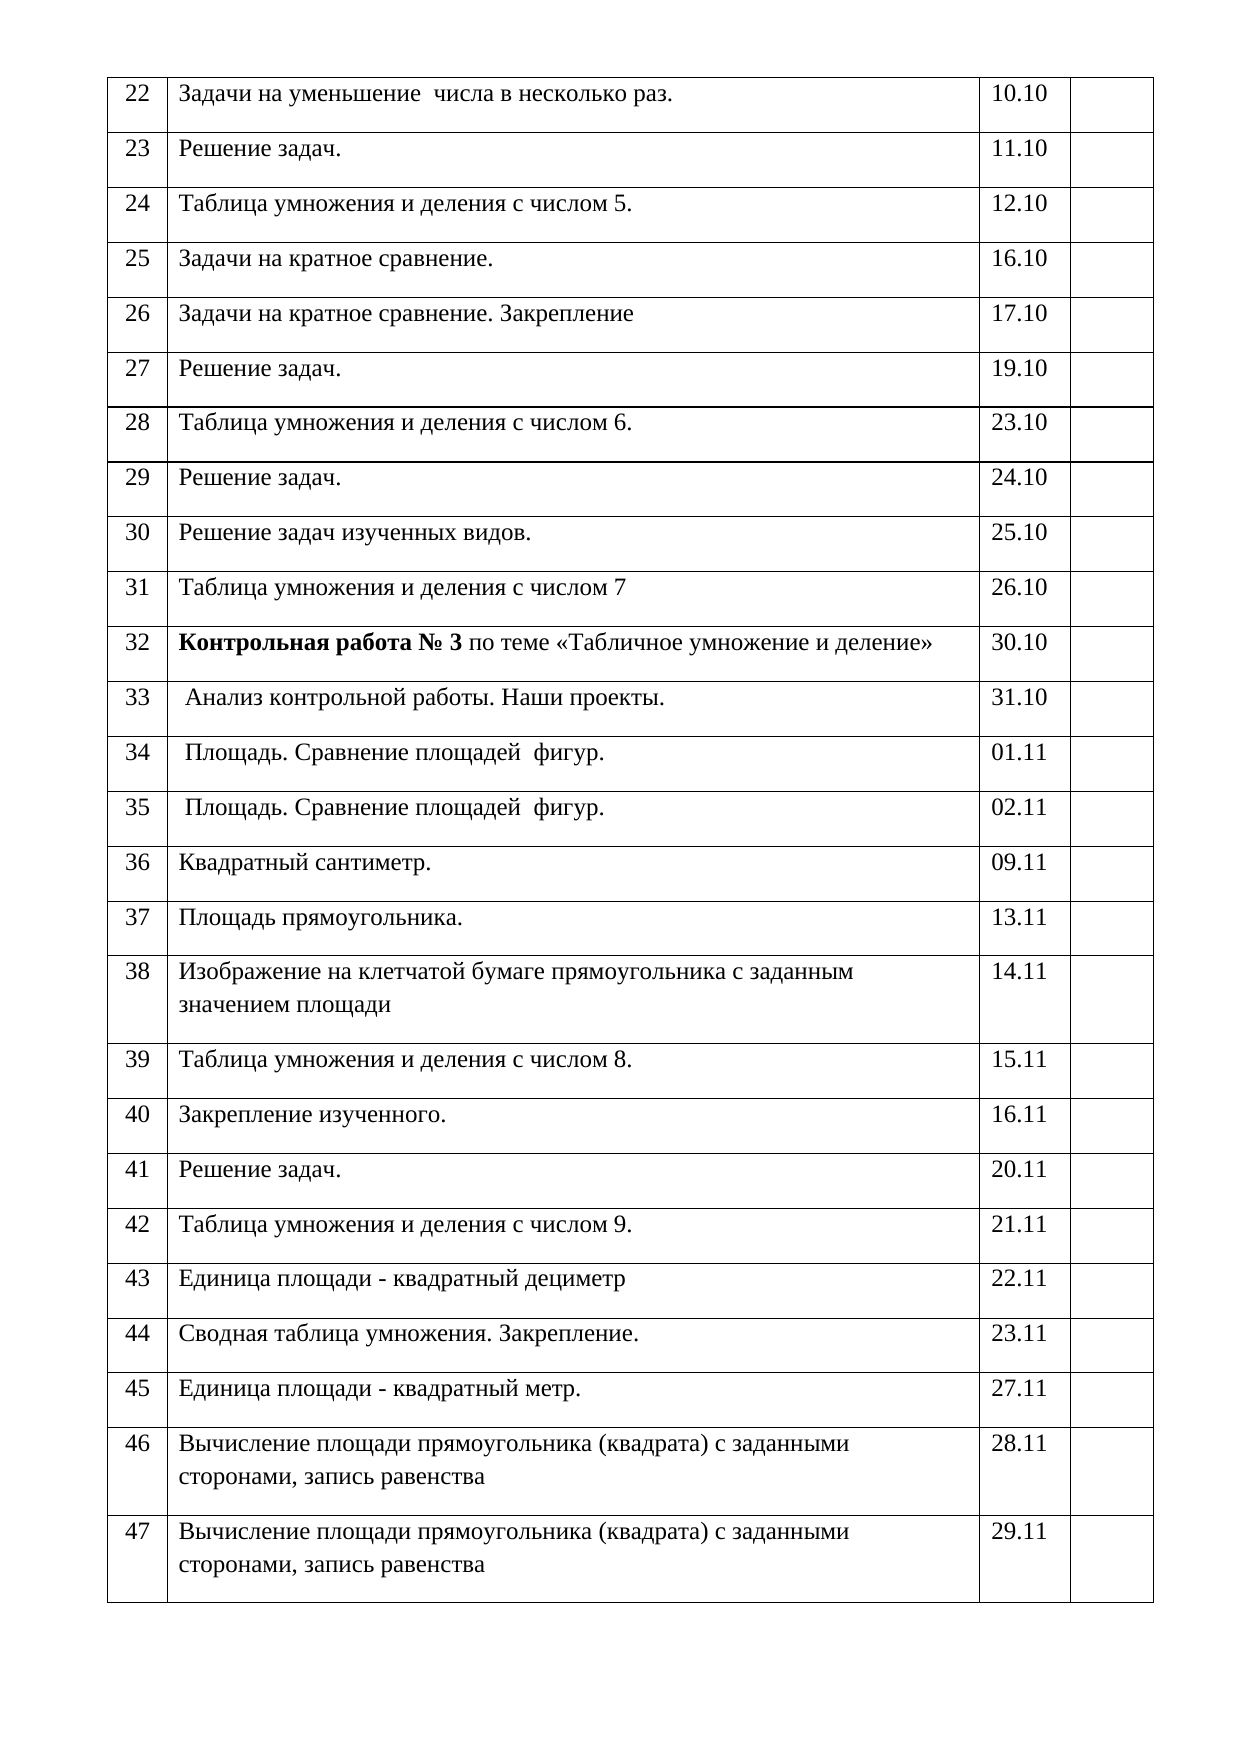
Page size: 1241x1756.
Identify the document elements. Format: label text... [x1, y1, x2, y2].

table_cell 38 [108, 956, 167, 1043]
table_cell 27.11 [980, 1373, 1070, 1427]
table_cell 22.11 [980, 1264, 1070, 1317]
table_cell [1071, 792, 1153, 846]
table_cell [1071, 1099, 1153, 1153]
table_cell 14.11 [980, 956, 1070, 1043]
table_cell 25.10 [980, 517, 1070, 571]
table_cell 12.10 [980, 188, 1070, 242]
table_cell 02.11 [980, 792, 1070, 846]
table_cell Квадратный сантиметр. [168, 847, 979, 901]
table_cell [1071, 737, 1153, 791]
table_cell 36 [108, 847, 167, 901]
table_cell 28 [108, 408, 167, 461]
table_cell 15.11 [980, 1044, 1070, 1098]
table_cell 17.10 [980, 298, 1070, 352]
table_cell Площадь. Сравнение площадей фигур. [168, 737, 979, 791]
table_cell [1071, 682, 1153, 736]
table_cell [1071, 78, 1153, 132]
table_cell 10.10 [980, 78, 1070, 132]
table_cell 23.10 [980, 408, 1070, 461]
table_cell Единица площади - квадратный дециметр [168, 1264, 979, 1317]
table_cell Единица площади - квадратный метр. [168, 1373, 979, 1427]
table_cell 30 [108, 517, 167, 571]
table_cell Вычисление площади прямоугольника (квадрата) с заданными сторонами, запись равенства [168, 1428, 979, 1515]
table_cell Изображение на клетчатой бумаге прямоугольника с заданным значением площади [168, 956, 979, 1043]
table_cell 47 [108, 1516, 167, 1602]
table_cell [1071, 408, 1153, 461]
table_cell Таблица умножения и деления с числом 5. [168, 188, 979, 242]
table_cell 46 [108, 1428, 167, 1515]
table_cell [1071, 517, 1153, 571]
table_cell [1071, 1373, 1153, 1427]
table_cell 29 [108, 463, 167, 516]
table_cell 25 [108, 243, 167, 297]
table_cell Сводная таблица умножения. Закрепление. [168, 1319, 979, 1372]
table_cell 27 [108, 353, 167, 406]
table_cell Таблица умножения и деления с числом 8. [168, 1044, 979, 1098]
table_cell 44 [108, 1319, 167, 1372]
table_cell [1071, 1044, 1153, 1098]
table_cell [1071, 463, 1153, 516]
table_cell 01.11 [980, 737, 1070, 791]
table_cell 16.10 [980, 243, 1070, 297]
table_cell 35 [108, 792, 167, 846]
table_cell 31.10 [980, 682, 1070, 736]
table_cell 29.11 [980, 1516, 1070, 1602]
table_cell 19.10 [980, 353, 1070, 406]
table_cell [1071, 902, 1153, 955]
table_cell 13.11 [980, 902, 1070, 955]
table_cell 26 [108, 298, 167, 352]
table_cell [1071, 298, 1153, 352]
table_cell [1071, 1209, 1153, 1262]
table_cell 22 [108, 78, 167, 132]
table_cell 24.10 [980, 463, 1070, 516]
table_cell Задачи на кратное сравнение. Закрепление [168, 298, 979, 352]
table_cell Вычисление площади прямоугольника (квадрата) с заданными сторонами, запись равенства [168, 1516, 979, 1602]
table_cell Таблица умножения и деления с числом 7 [168, 572, 979, 626]
table_cell Решение задач. [168, 1154, 979, 1208]
table_cell 20.11 [980, 1154, 1070, 1208]
table_cell Задачи на кратное сравнение. [168, 243, 979, 297]
table_cell Решение задач. [168, 353, 979, 406]
table_cell 40 [108, 1099, 167, 1153]
table_cell 34 [108, 737, 167, 791]
table_cell 24 [108, 188, 167, 242]
table_cell Контрольная работа № 3 по теме «Табличное умножение и деление» [168, 627, 979, 681]
table_cell Решение задач. [168, 133, 979, 187]
table_cell [1071, 627, 1153, 681]
table_cell [1071, 243, 1153, 297]
table_cell 30.10 [980, 627, 1070, 681]
table_cell Закрепление изученного. [168, 1099, 979, 1153]
table_cell 33 [108, 682, 167, 736]
table_cell 16.11 [980, 1099, 1070, 1153]
table_cell Решение задач изученных видов. [168, 517, 979, 571]
table_cell Задачи на уменьшение числа в несколько раз. [168, 78, 979, 132]
table_cell 23.11 [980, 1319, 1070, 1372]
table_cell 23 [108, 133, 167, 187]
table_cell Таблица умножения и деления с числом 9. [168, 1209, 979, 1262]
table_cell [1071, 133, 1153, 187]
table_cell [1071, 572, 1153, 626]
table_cell 26.10 [980, 572, 1070, 626]
table_cell [1071, 1154, 1153, 1208]
table_cell 31 [108, 572, 167, 626]
table_cell 32 [108, 627, 167, 681]
table_cell 11.10 [980, 133, 1070, 187]
table_cell Площадь. Сравнение площадей фигур. [168, 792, 979, 846]
table_cell 37 [108, 902, 167, 955]
table_cell 42 [108, 1209, 167, 1262]
table_cell Анализ контрольной работы. Наши проекты. [168, 682, 979, 736]
table_cell Площадь прямоугольника. [168, 902, 979, 955]
table_cell [1071, 1264, 1153, 1317]
table_cell 39 [108, 1044, 167, 1098]
table_cell 41 [108, 1154, 167, 1208]
table_cell Решение задач. [168, 463, 979, 516]
table_cell [1071, 847, 1153, 901]
table_cell [1071, 1319, 1153, 1372]
table_cell 09.11 [980, 847, 1070, 901]
table_cell Таблица умножения и деления с числом 6. [168, 408, 979, 461]
table_cell 28.11 [980, 1428, 1070, 1515]
table_cell [1071, 1516, 1153, 1602]
table_cell [1071, 1428, 1153, 1515]
table_cell [1071, 956, 1153, 1043]
table_cell [1071, 188, 1153, 242]
table_cell 21.11 [980, 1209, 1070, 1262]
table_cell [1071, 353, 1153, 406]
table_cell 45 [108, 1373, 167, 1427]
table_cell 43 [108, 1264, 167, 1317]
